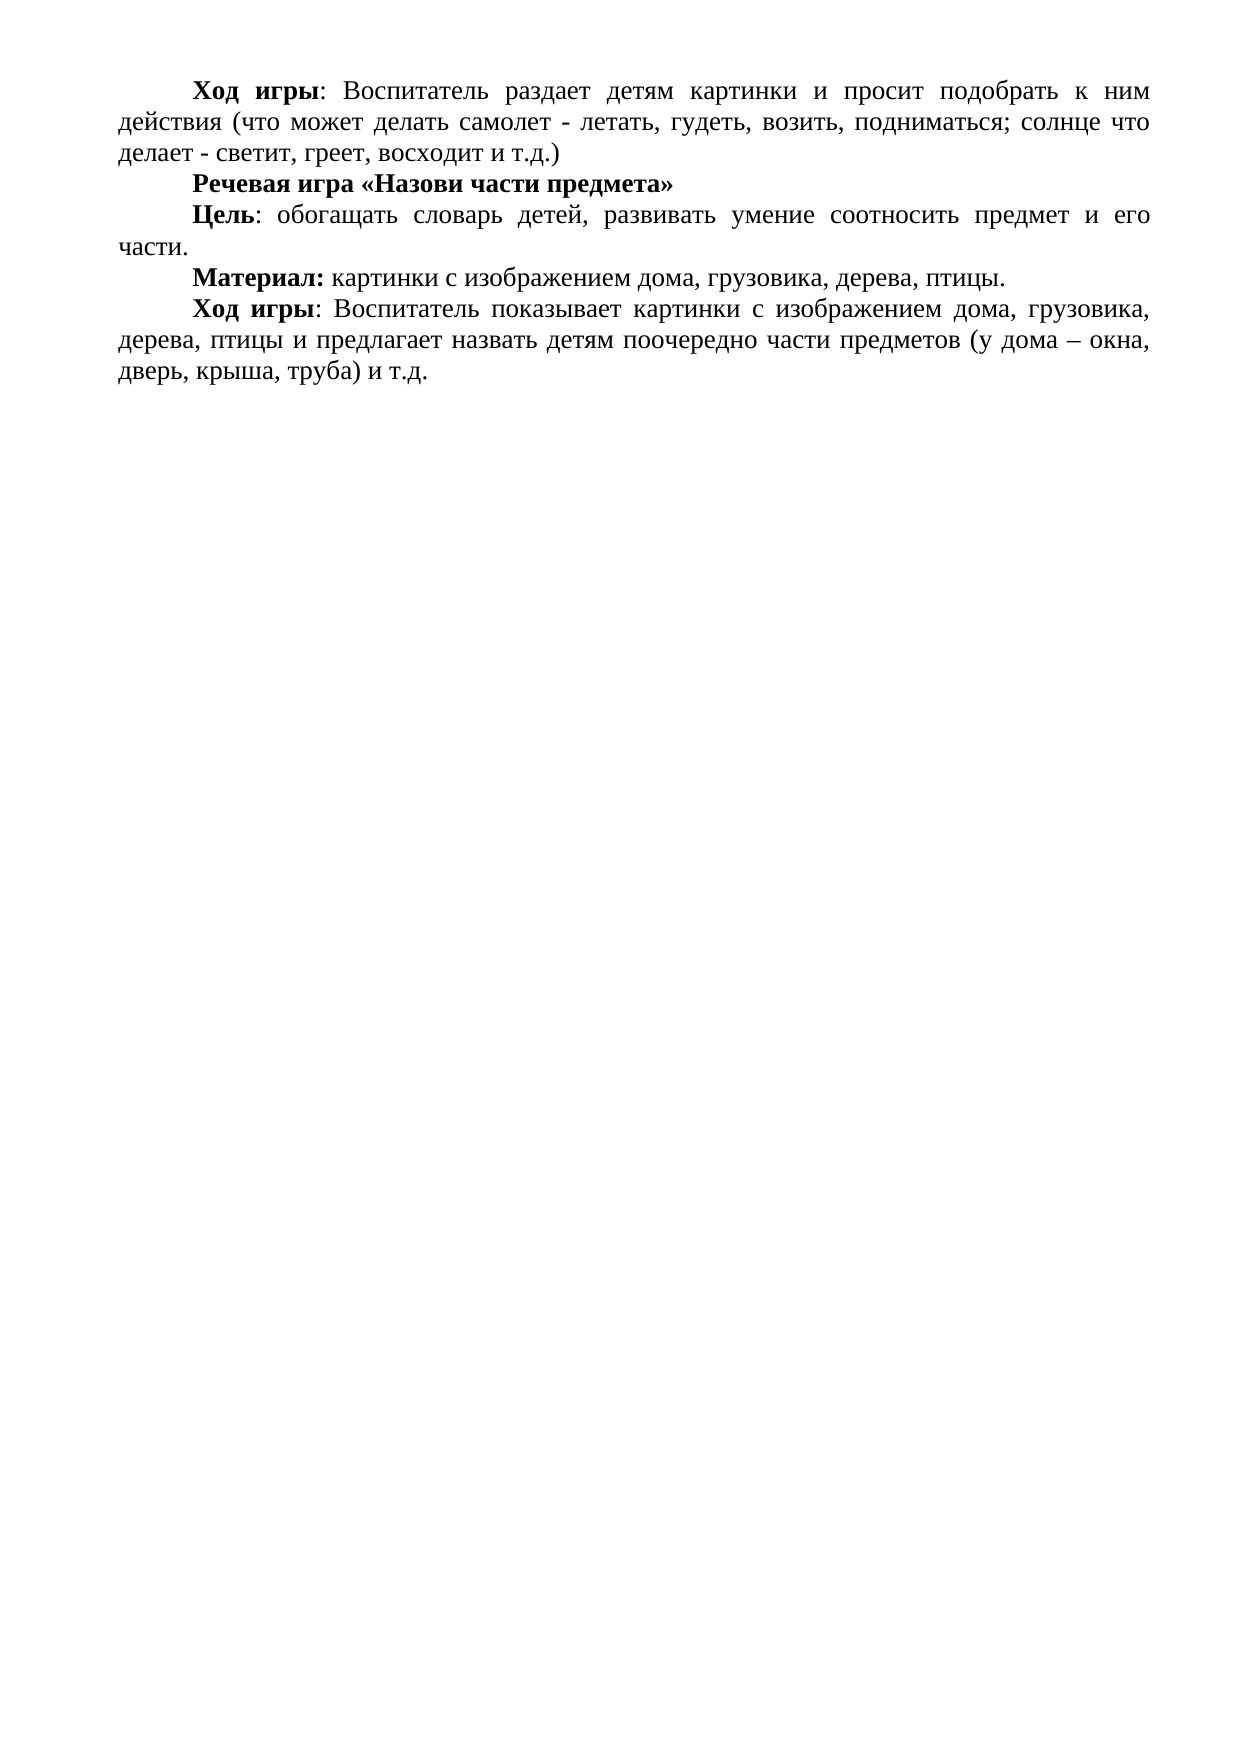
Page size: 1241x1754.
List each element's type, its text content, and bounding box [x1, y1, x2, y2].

text Ход игры: Воспитатель раздает детям картинки и просит подобрать к ним действия (что может делать самолет - летать, гудеть, возить, подниматься; солнце что делает - светит, греет, восходит и т.д.) [118, 74, 1152, 167]
text Речевая игра «Назови части предмета» [118, 167, 1152, 198]
text Цель: обогащать словарь детей, развивать умение соотносить предмет и его части. [118, 198, 1152, 261]
text Материал: картинки с изображением дома, грузовика, дерева, птицы. [118, 261, 1152, 292]
text Ход игры: Воспитатель показывает картинки с изображением дома, грузовика, дерева, птицы и предлагает назвать детям поочередно части предметов (у дома – окна, дверь, крыша, труба) и т.д. [118, 292, 1152, 385]
